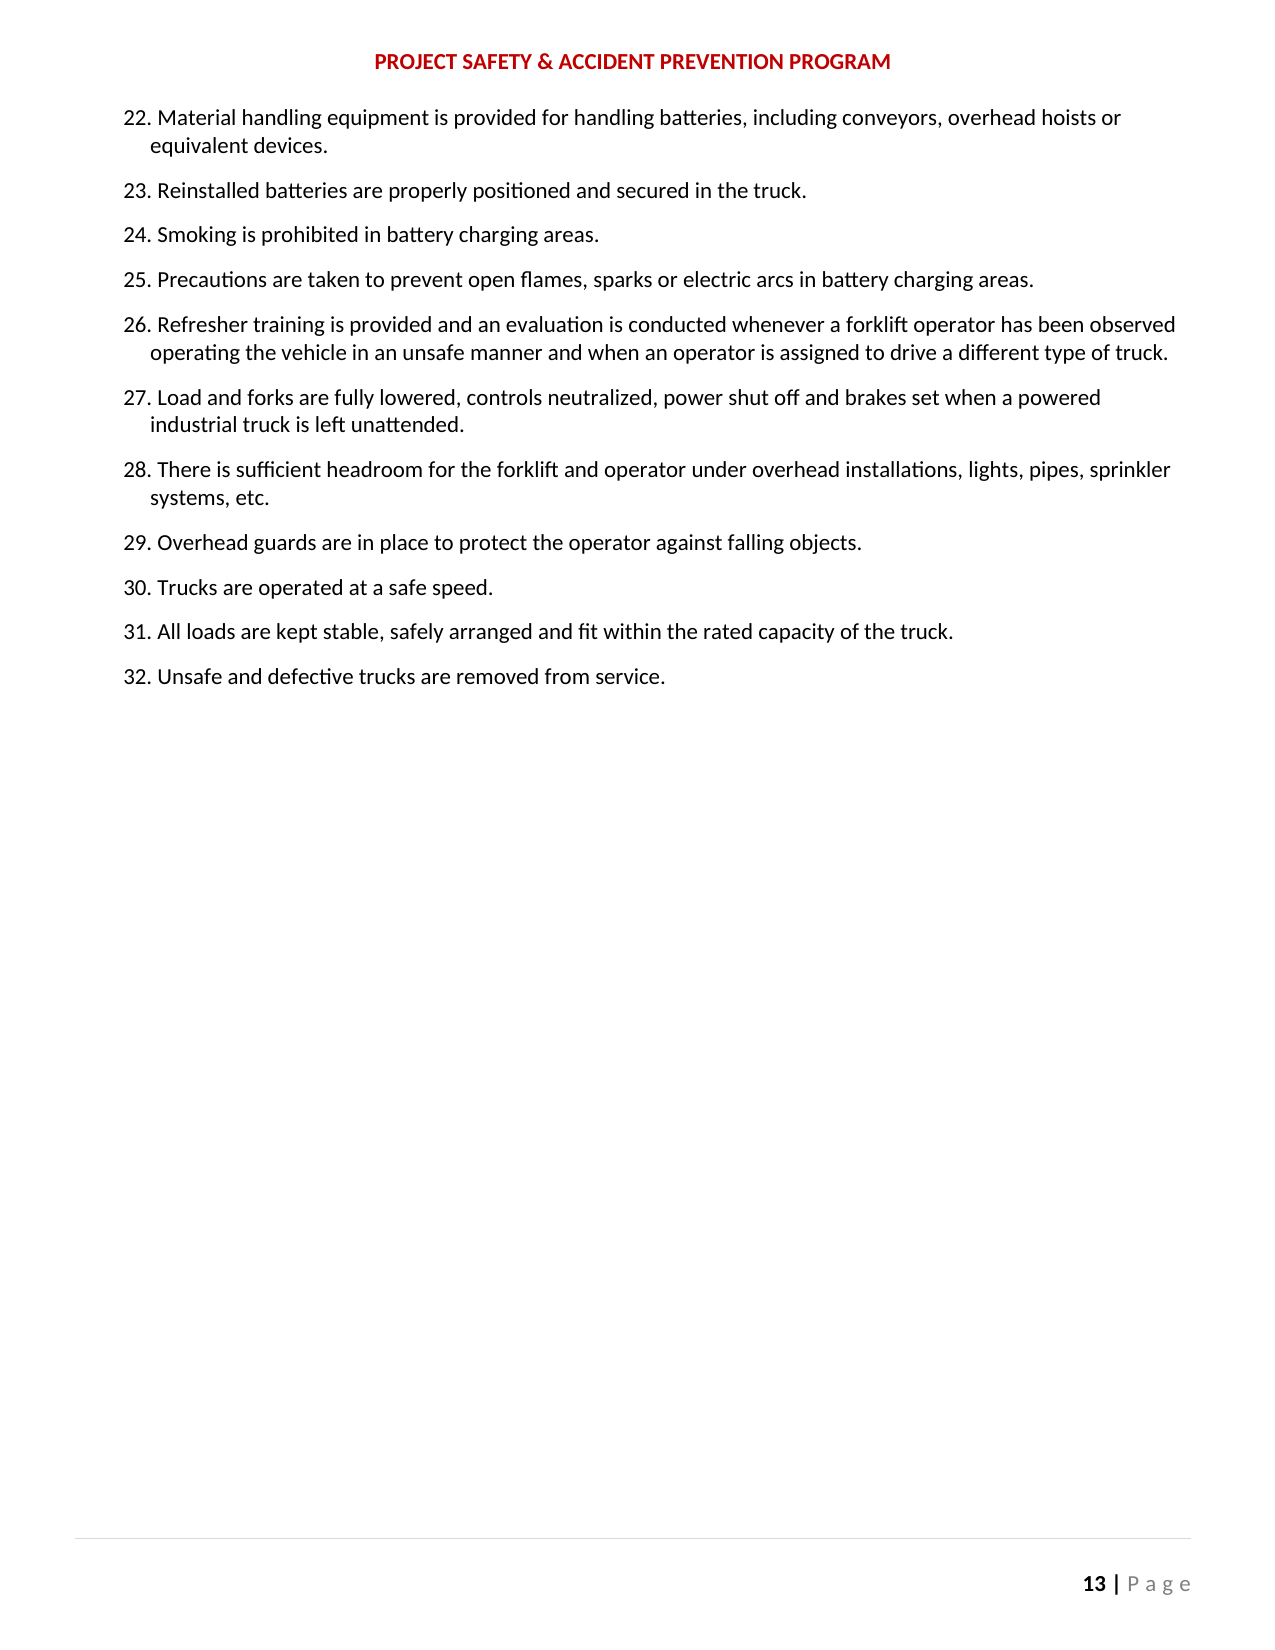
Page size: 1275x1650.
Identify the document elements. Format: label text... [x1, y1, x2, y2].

text 27. Load and forks are fully lowered, controls neutralized, power shut off and brakes set when a powered industrial truck is left unattended. [123, 383, 1191, 439]
text 22. Material handling equipment is provided for handling batteries, including conveyors, overhead hoists or equivalent devices. [123, 103, 1191, 159]
text 30. Trucks are operated at a safe speed. [123, 573, 1191, 601]
text 23. Reinstalled batteries are properly positioned and secured in the truck. [123, 176, 1191, 204]
text 29. Overhead guards are in place to protect the operator against falling objects. [123, 528, 1191, 556]
text 31. All loads are kept stable, safely arranged and fit within the rated capacity of the truck. [123, 617, 1191, 645]
text 26. Refresher training is provided and an evaluation is conducted whenever a forklift operator has been observed operating the vehicle in an unsafe manner and when an operator is assigned to drive a different type of truck. [123, 310, 1191, 366]
text 25. Precautions are taken to prevent open flames, sparks or electric arcs in battery charging areas. [123, 265, 1191, 293]
text 32. Unsafe and defective trucks are removed from service. [123, 662, 1191, 690]
text 24. Smoking is prohibited in battery charging areas. [123, 221, 1191, 248]
text 28. There is sufficient headroom for the forklift and operator under overhead installations, lights, pipes, sprinkler systems, etc. [123, 455, 1191, 511]
